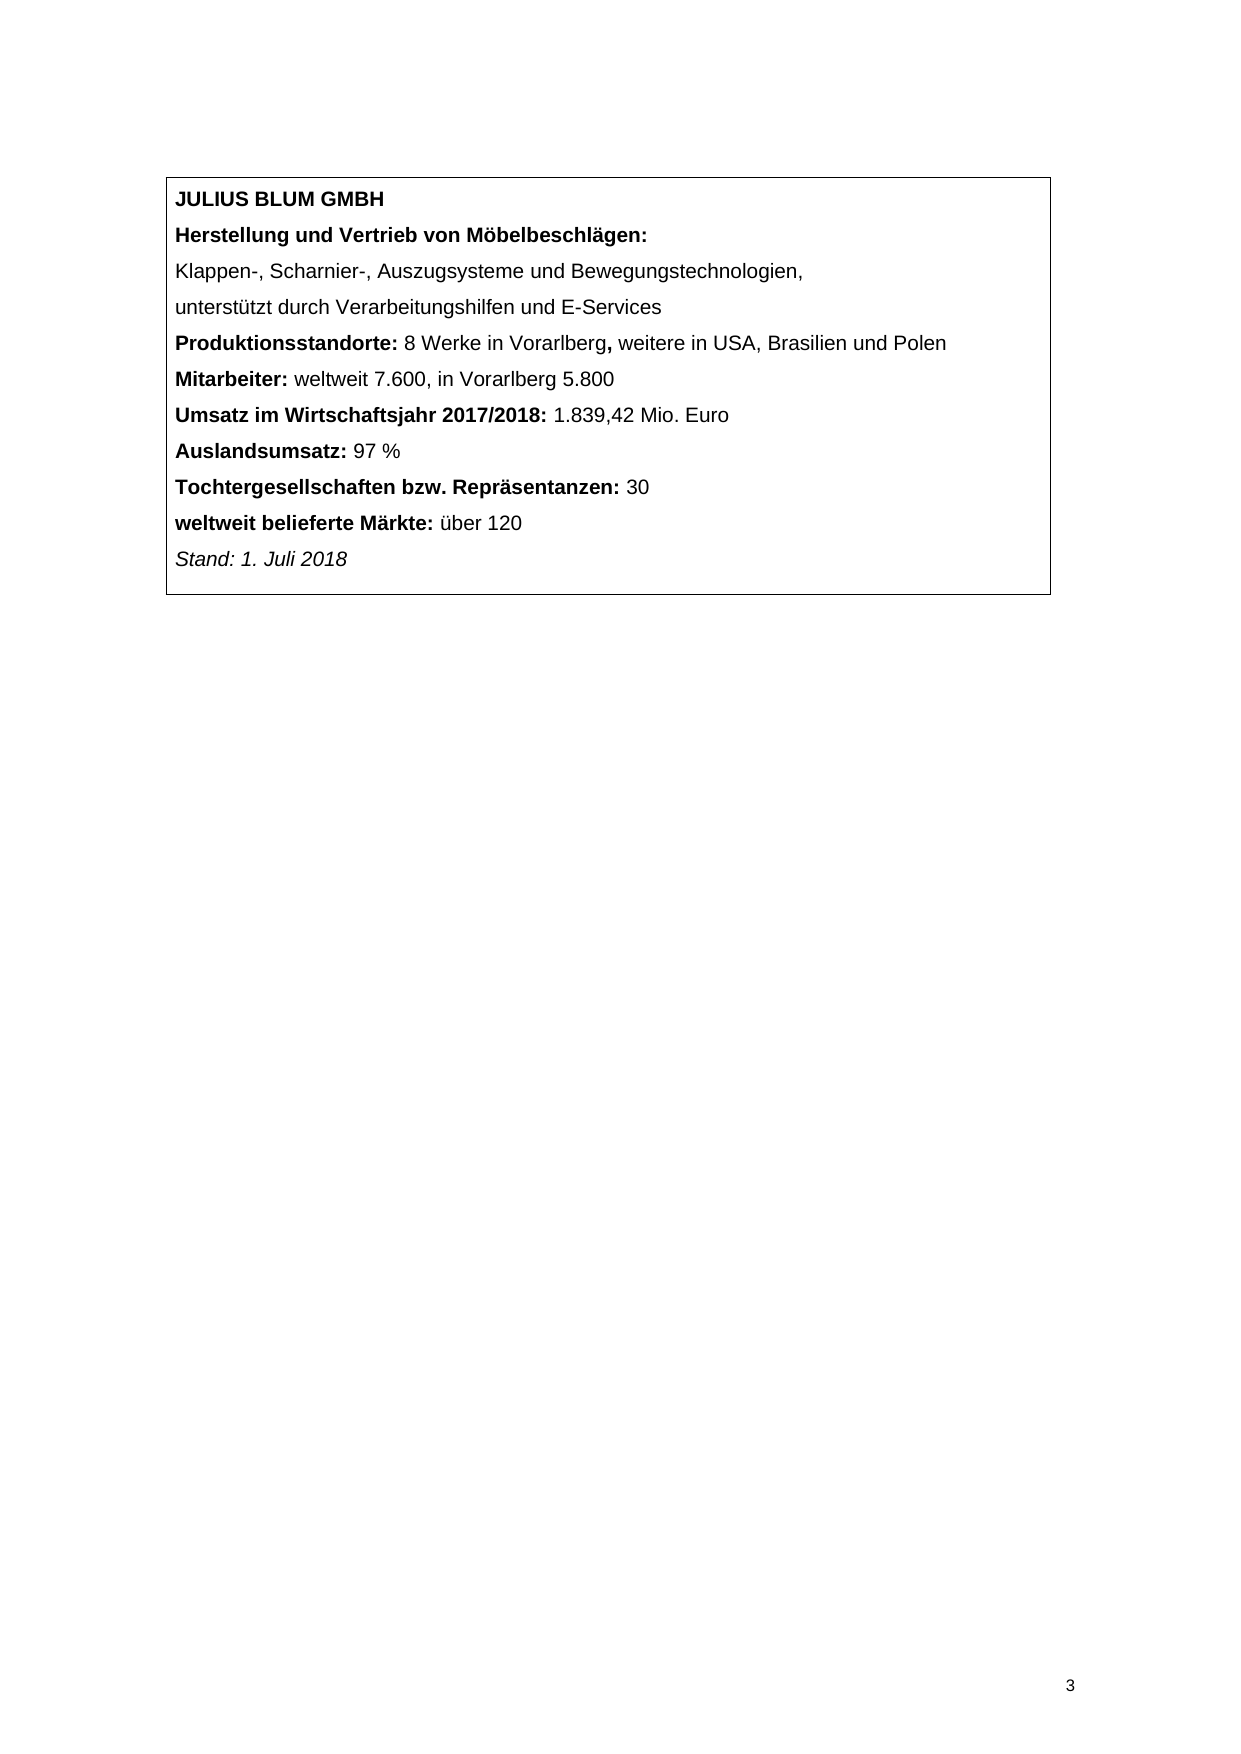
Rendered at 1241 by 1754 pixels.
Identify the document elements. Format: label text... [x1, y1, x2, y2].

table_header JULIUS BLUM GMBH Herstellung und Vertrieb von Möbelbeschlägen: Klappen-, Scharnier-, Auszugsysteme und Bewegungstechnologien, unterstützt durch Verarbeitungshilfen und E-Services Produktionsstandorte: 8 Werke in Vorarlberg, weitere in USA, Brasilien und Polen Mitarbeiter: weltweit 7.600, in Vorarlberg 5.800 Umsatz im Wirtschaftsjahr 2017/2018: 1.839,42 Mio. Euro Auslandsumsatz: 97 % Tochtergesellschaften bzw. Repräsentanzen: 30 weltweit belieferte Märkte: über 120 Stand: 1. Juli 2018 [167, 178, 1050, 593]
